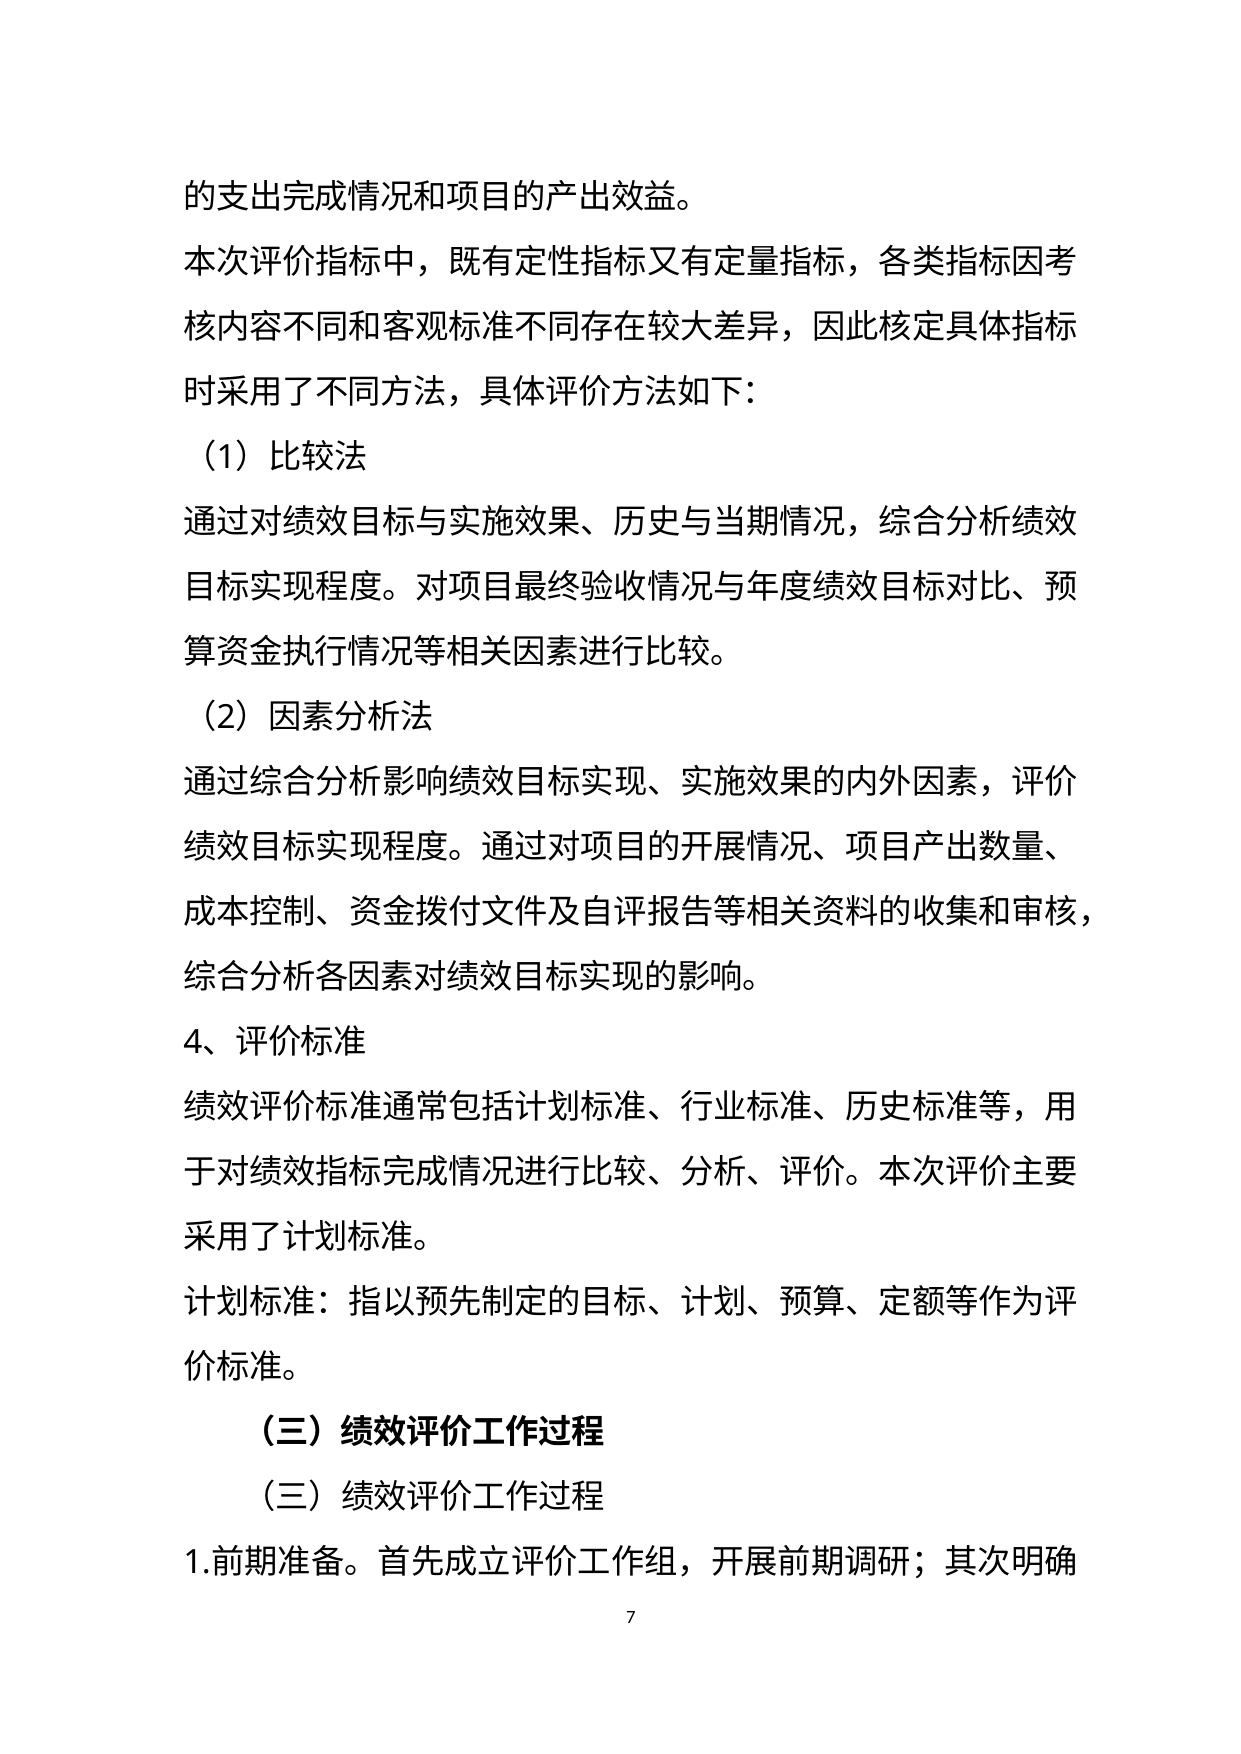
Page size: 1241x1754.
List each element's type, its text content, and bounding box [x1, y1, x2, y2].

text （三）绩效评价工作过程 [183, 1397, 1078, 1462]
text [183, 162, 1078, 1397]
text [183, 1462, 1078, 1592]
